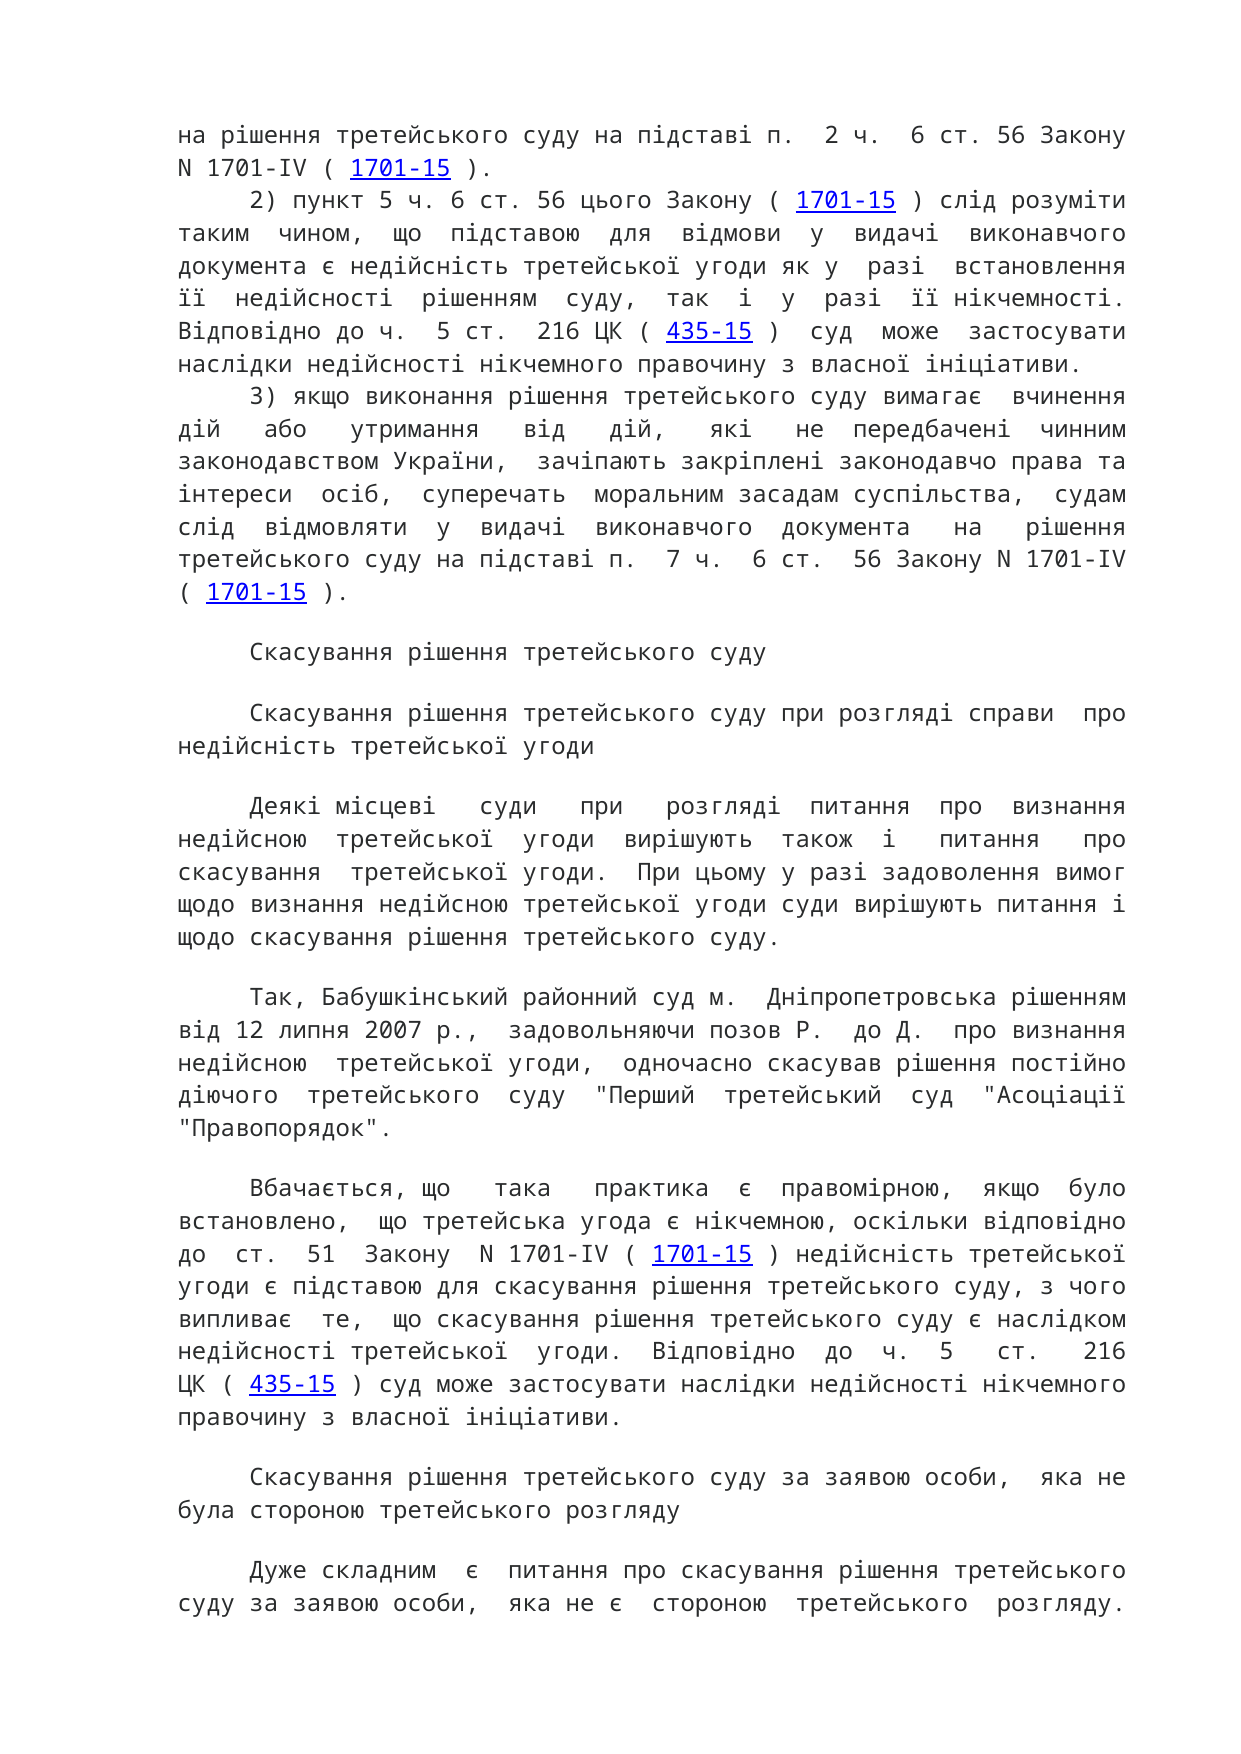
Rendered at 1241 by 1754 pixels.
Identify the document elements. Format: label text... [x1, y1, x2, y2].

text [177, 1553, 1152, 1618]
text Деякі місцеві суди при розгляді питання про визнання недійсною третейської угоди вирішують також і питання про скасування третейської угоди. При цьому у разі задоволення вимог щодо визнання недійсною третейської угоди суди вирішують питання і щодо скасування рішення третейського суду. [177, 789, 1152, 980]
text Скасування рішення третейського суду [177, 635, 1152, 696]
text 2) пункт 5 ч. 6 ст. 56 цього Закону ( 1701-15 ) слід розуміти таким чином, що підставою для відмови у видачі виконавчого документа є недійсність третейської угоди як у разі встановлення її недійсності рішенням суду, так і у разі її нікчемності. Відповідно до ч. 5 ст. 216 ЦК ( 435-15 ) суд може застосувати наслідки недійсності нікчемного правочину з власної ініціативи. [177, 183, 1152, 379]
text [177, 118, 1152, 183]
text Так, Бабушкінський районний суд м. Дніпропетровська рішенням від 12 липня 2007 р., задовольняючи позов Р. до Д. про визнання недійсною третейської угоди, одночасно скасував рішення постійно діючого третейського суду "Перший третейський суд "Асоціації "Правопорядок". [177, 980, 1152, 1171]
text Скасування рішення третейського суду при розгляді справи про недійсність третейської угоди [177, 696, 1152, 789]
text 3) якщо виконання рішення третейського суду вимагає вчинення дій або утримання від дій, які не передбачені чинним законодавством України, зачіпають закріплені законодавчо права та інтереси осіб, суперечать моральним засадам суспільства, судам слід відмовляти у видачі виконавчого документа на рішення третейського суду на підставі п. 7 ч. 6 ст. 56 Закону N 1701-IV ( 1701-15 ). [177, 379, 1152, 635]
text Скасування рішення третейського суду за заявою особи, яка не була стороною третейського розгляду [177, 1460, 1152, 1553]
text Вбачається, що така практика є правомірною, якщо було встановлено, що третейська угода є нікчемною, оскільки відповідно до ст. 51 Закону N 1701-IV ( 1701-15 ) недійсність третейської угоди є підставою для скасування рішення третейського суду, з чого випливає те, що скасування рішення третейського суду є наслідком недійсності третейської угоди. Відповідно до ч. 5 ст. 216 ЦК ( 435-15 ) суд може застосувати наслідки недійсності нікчемного правочину з власної ініціативи. [177, 1171, 1152, 1460]
